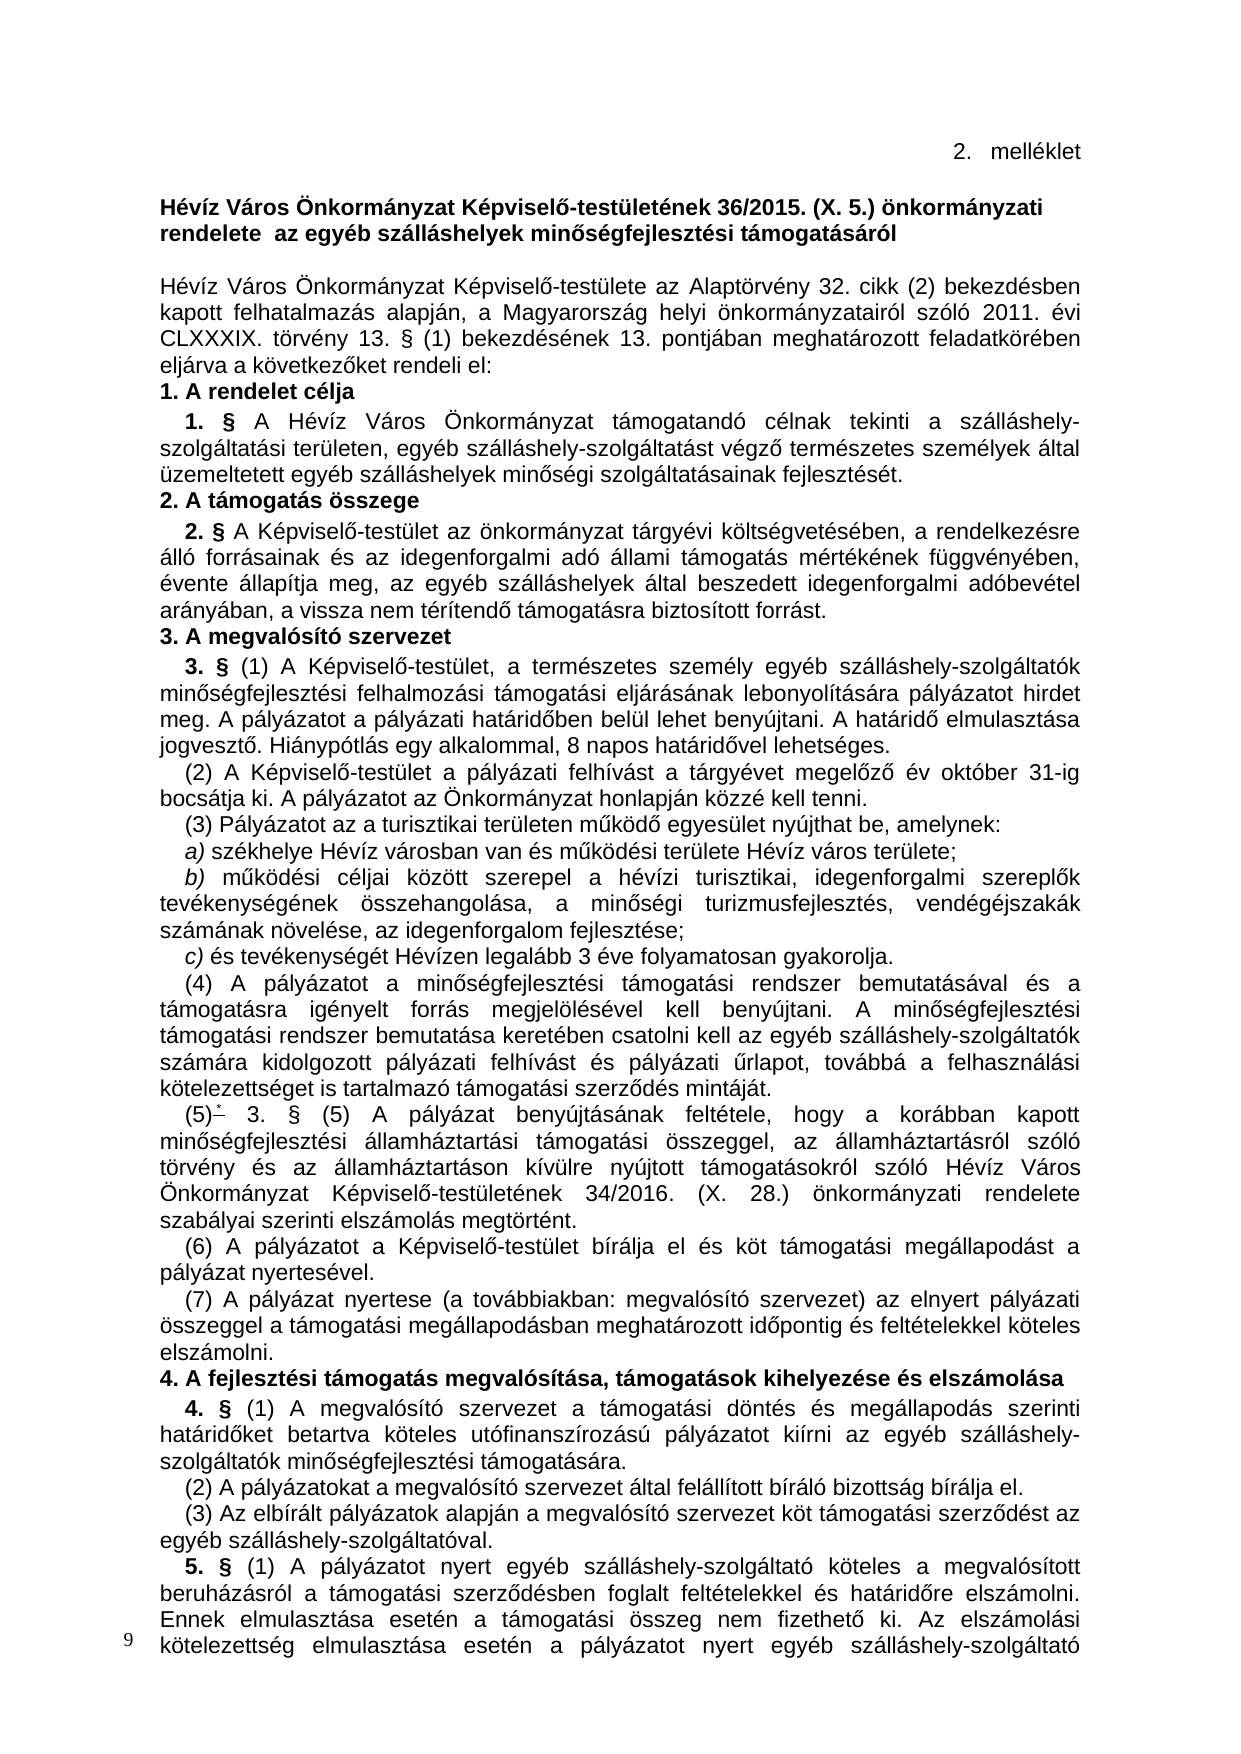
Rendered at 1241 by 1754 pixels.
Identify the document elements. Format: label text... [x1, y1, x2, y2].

text (3) Pályázatot az a turisztikai területen működő egyesület nyújthat be, amelynek: [159, 811, 1081, 838]
text 3. § (1) A Képviselő-testület, a természetes személy egyéb szálláshely-szolgáltatók minőségfejlesztési felhalmozási támogatási eljárásának lebonyolítására pályázatot hirdet meg. A pályázatot a pályázati határidőben belül lehet benyújtani. A határidő elmulasztása jogvesztő. Hiánypótlás egy alkalommal, 8 napos határidővel lehetséges. [159, 653, 1081, 759]
text (3) Az elbírált pályázatok alapján a megvalósító szervezet köt támogatási szerződést az egyéb szálláshely-szolgáltatóval. [159, 1500, 1081, 1553]
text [159, 1553, 1081, 1658]
subtitle 1. A rendelet célja [159, 378, 1081, 404]
subtitle 3. A megvalósító szervezet [159, 623, 1081, 649]
text (2) A pályázatokat a megvalósító szervezet által felállított bíráló bizottság bírálja el. [159, 1474, 1081, 1500]
subtitle Hévíz Város Önkormányzat Képviselő-testületének 36/2015. (X. 5.) önkormányzati rendelete az egyéb szálláshelyek minőségfejlesztési támogatásáról [159, 194, 1081, 246]
text (2) A Képviselő-testület a pályázati felhívást a tárgyévet megelőző év október 31-ig bocsátja ki. A pályázatot az Önkormányzat honlapján közzé kell tenni. [159, 759, 1081, 811]
text 1. § A Hévíz Város Önkormányzat támogatandó célnak tekinti a szálláshely-szolgáltatási területen, egyéb szálláshely-szolgáltatást végző természetes személyek által üzemeltetett egyéb szálláshelyek minőségi szolgáltatásainak fejlesztését. [159, 408, 1081, 487]
text b) működési céljai között szerepel a hévízi turisztikai, idegenforgalmi szereplők tevékenységének összehangolása, a minőségi turizmusfejlesztés, vendégéjszakák számának növelése, az idegenforgalom fejlesztése; [159, 864, 1081, 943]
text (5) * 3. § (5) A pályázat benyújtásának feltétele, hogy a korábban kapott minőségfejlesztési államháztartási támogatási összeggel, az államháztartásról szóló törvény és az államháztartáson kívülre nyújtott támogatásokról szóló Hévíz Város Önkormányzat Képviselő-testületének 34/2016. (X. 28.) önkormányzati rendelete szabályai szerinti elszámolás megtörtént. [159, 1101, 1081, 1233]
text a) székhelye Hévíz városban van és működési területe Hévíz város területe; [159, 838, 1081, 864]
text Hévíz Város Önkormányzat Képviselő-testülete az Alaptörvény 32. cikk (2) bekezdésben kapott felhatalmazás alapján, a Magyarország helyi önkormányzatairól szóló 2011. évi CLXXXIX. törvény 13. § (1) bekezdésének 13. pontjában meghatározott feladatkörében eljárva a következőket rendeli el: [159, 273, 1081, 378]
text c) és tevékenységét Hévízen legalább 3 éve folyamatosan gyakorolja. [159, 943, 1081, 969]
list melléklet [934, 138, 1081, 164]
text (7) A pályázat nyertese (a továbbiakban: megvalósító szervezet) az elnyert pályázati összeggel a támogatási megállapodásban meghatározott időpontig és feltételekkel köteles elszámolni. [159, 1286, 1081, 1365]
text (4) A pályázatot a minőségfejlesztési támogatási rendszer bemutatásával és a támogatásra igényelt forrás megjelölésével kell benyújtani. A minőségfejlesztési támogatási rendszer bemutatása keretében csatolni kell az egyéb szálláshely-szolgáltatók számára kidolgozott pályázati felhívást és pályázati űrlapot, továbbá a felhasználási kötelezettséget is tartalmazó támogatási szerződés mintáját. [159, 969, 1081, 1101]
subtitle 2. A támogatás összege [159, 487, 1081, 514]
text (6) A pályázatot a Képviselő-testület bírálja el és köt támogatási megállapodást a pályázat nyertesével. [159, 1233, 1081, 1286]
text 4. § (1) A megvalósító szervezet a támogatási döntés és megállapodás szerinti határidőket betartva köteles utófinanszírozású pályázatot kiírni az egyéb szálláshely-szolgáltatók minőségfejlesztési támogatására. [159, 1395, 1081, 1474]
subtitle 4. A fejlesztési támogatás megvalósítása, támogatások kihelyezése és elszámolása [159, 1365, 1081, 1391]
text 2. § A Képviselő-testület az önkormányzat tárgyévi költségvetésében, a rendelkezésre álló forrásainak és az idegenforgalmi adó állami támogatás mértékének függvényében, évente állapítja meg, az egyéb szálláshelyek által beszedett idegenforgalmi adóbevétel arányában, a vissza nem térítendő támogatásra biztosított forrást. [159, 518, 1081, 623]
